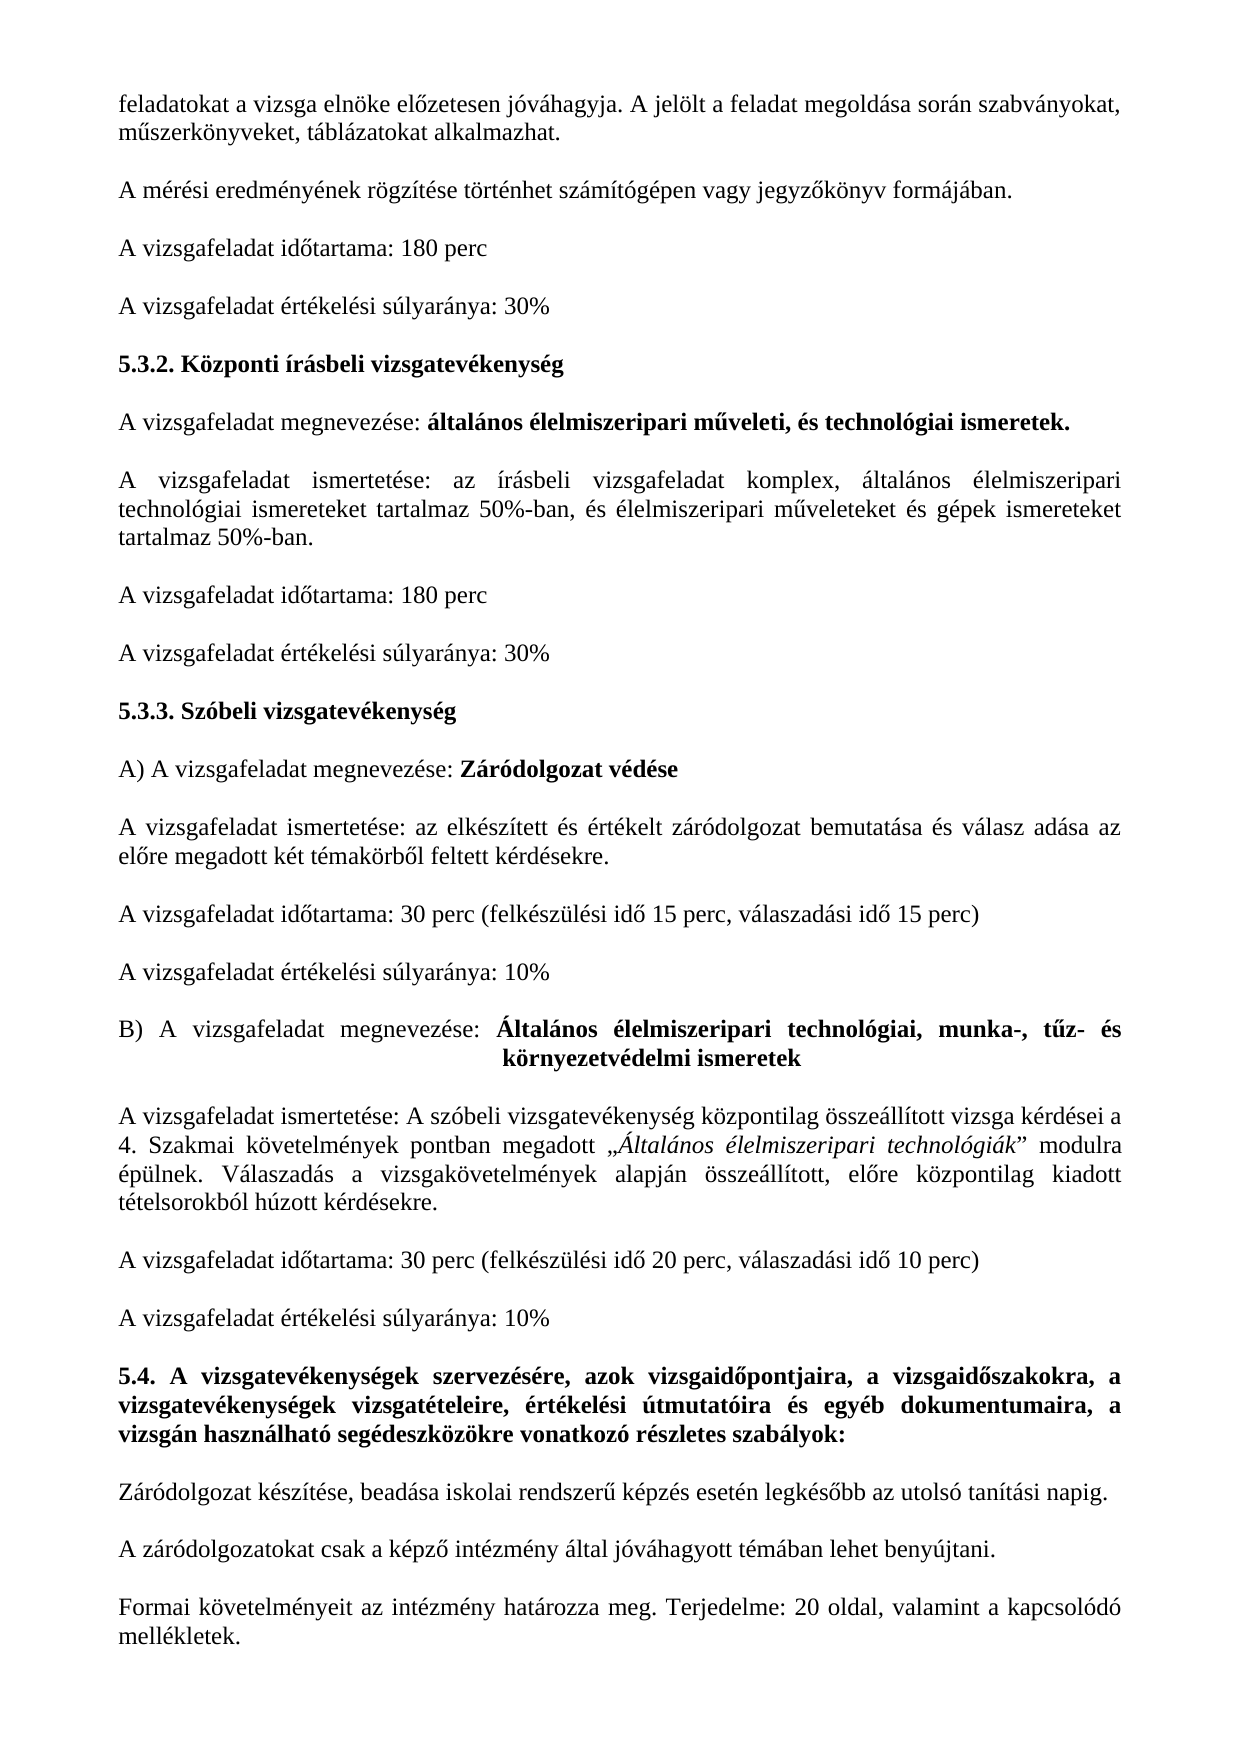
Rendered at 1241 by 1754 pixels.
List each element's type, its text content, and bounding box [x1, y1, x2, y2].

text A vizsgafeladat ismertetése: A szóbeli vizsgatevékenység központilag összeállított vizsga kérdései a 4. Szakmai követelmények pontban megadott „Általános élelmiszeripari technológiák” modulra épülnek. Válaszadás a vizsgakövetelmények alapján összeállított, előre központilag kiadott tételsorokból húzott kérdésekre. [118, 1101, 1122, 1216]
text A vizsgafeladat időtartama: 180 perc [118, 233, 1122, 262]
text A vizsgafeladat megnevezése: általános élelmiszeripari műveleti, és technológiai ismeretek. [118, 407, 1122, 436]
text A vizsgafeladat időtartama: 30 perc (felkészülési idő 20 perc, válaszadási idő 10 perc) [118, 1245, 1122, 1274]
text A vizsgafeladat időtartama: 180 perc [118, 580, 1122, 609]
text A) A vizsgafeladat megnevezése: Záródolgozat védése [118, 754, 1122, 783]
text A vizsgafeladat értékelési súlyaránya: 30% [118, 291, 1122, 320]
text A záródolgozatokat csak a képző intézmény által jóváhagyott témában lehet benyújtani. [118, 1534, 1122, 1563]
text A mérési eredményének rögzítése történhet számítógépen vagy jegyzőkönyv formájában. [118, 175, 1122, 204]
text A vizsgafeladat időtartama: 30 perc (felkészülési idő 15 perc, válaszadási idő 15 perc) [118, 899, 1122, 927]
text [118, 89, 1122, 146]
text A vizsgafeladat értékelési súlyaránya: 30% [118, 638, 1122, 667]
text Formai követelményeit az intézmény határozza meg. Terjedelme: 20 oldal, valamint a kapcsolódó mellékletek. [118, 1592, 1122, 1650]
text B) A vizsgafeladat megnevezése: Általános élelmiszeripari technológiai, munka-, tűz- és környezetvédelmi ismeretek [118, 1014, 1122, 1072]
text A vizsgafeladat ismertetése: az elkészített és értékelt záródolgozat bemutatása és válasz adása az előre megadott két témakörből feltett kérdésekre. [118, 812, 1122, 869]
text A vizsgafeladat ismertetése: az írásbeli vizsgafeladat komplex, általános élelmiszeripari technológiai ismereteket tartalmaz 50%-ban, és élelmiszeripari műveleteket és gépek ismereteket tartalmaz 50%-ban. [118, 465, 1122, 551]
text A vizsgafeladat értékelési súlyaránya: 10% [118, 957, 1122, 985]
text 5.4. A vizsgatevékenységek szervezésére, azok vizsgaidőpontjaira, a vizsgaidőszakokra, a vizsgatevékenységek vizsgatételeire, értékelési útmutatóira és egyéb dokumentumaira, a vizsgán használható segédeszközökre vonatkozó részletes szabályok: [118, 1361, 1122, 1447]
text Záródolgozat készítése, beadása iskolai rendszerű képzés esetén legkésőbb az utolsó tanítási napig. [118, 1477, 1122, 1505]
text 5.3.2. Központi írásbeli vizsgatevékenység [118, 349, 1122, 378]
text A vizsgafeladat értékelési súlyaránya: 10% [118, 1303, 1122, 1332]
text 5.3.3. Szóbeli vizsgatevékenység [118, 696, 1122, 725]
